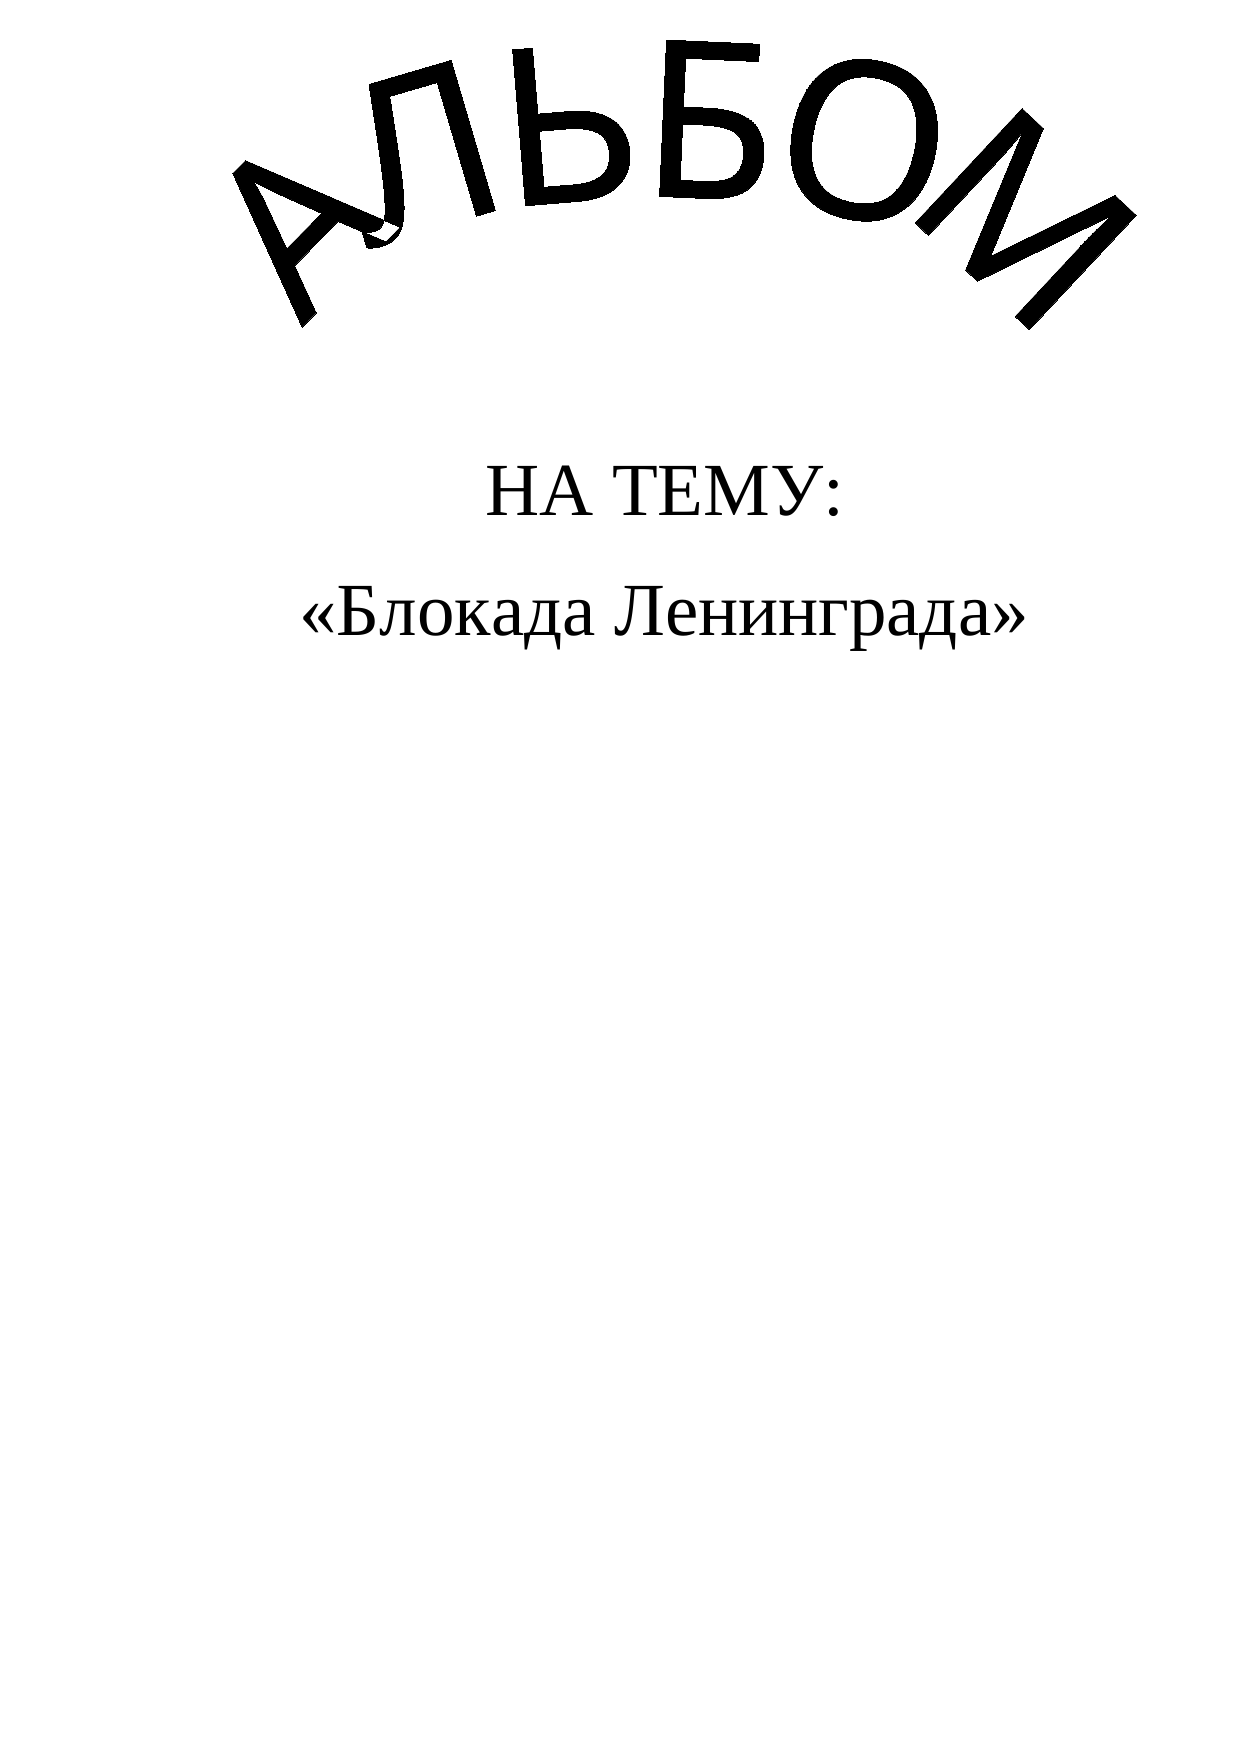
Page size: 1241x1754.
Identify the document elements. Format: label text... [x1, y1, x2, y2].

text «Блокада Ленинграда» [177, 566, 1152, 652]
text НА ТЕМУ: [177, 446, 1152, 532]
